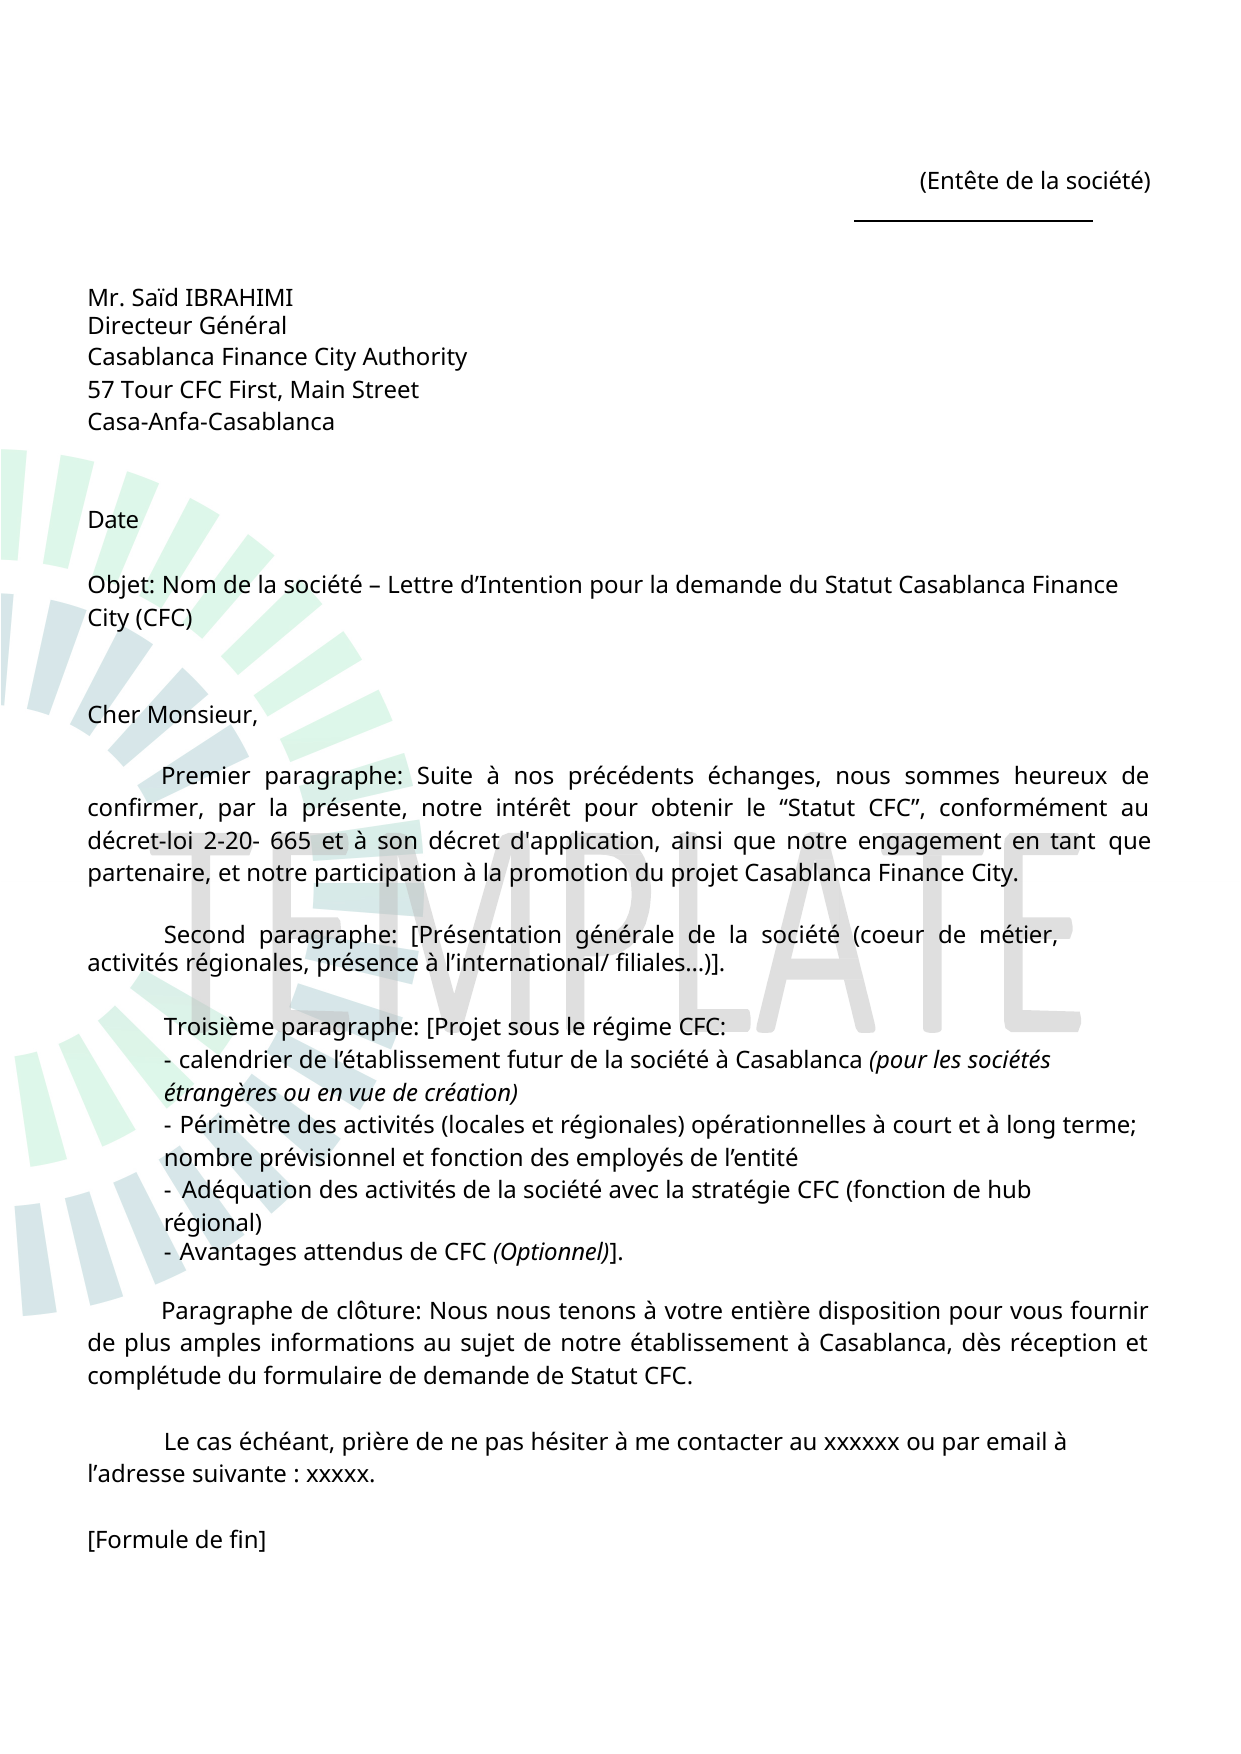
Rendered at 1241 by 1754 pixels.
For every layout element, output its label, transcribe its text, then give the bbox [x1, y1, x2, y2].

text Mr. Saïd IBRAHIMI [87, 284, 1165, 312]
text Casablanca Finance City Authority [87, 340, 575, 372]
picture [1, 210, 1240, 1575]
list calendrier de l’établissement futur de la société à Casablanca (pour les sociétés étrangères ou en vue de création) [163, 1043, 1148, 1108]
text Premier paragraphe: Suite à nos précédents échanges, nous sommes heureux de confirmer, par la présente, notre intérêt pour obtenir le “Statut CFC”, conformément au décret-loi 2-20- 665 et à son décret d'application, ainsi que notre engagement en tant que partenaire, et notre participation à la promotion du projet Casablanca Finance City. [87, 758, 1151, 889]
text Cher Monsieur, [87, 698, 1165, 731]
text Casa-Anfa-Casablanca [87, 405, 575, 438]
text (Entête de la société) [75, 164, 1151, 196]
text Objet: Nom de la société – Lettre d’Intention pour la demande du Statut Casablanca Finance City (CFC) [87, 568, 1165, 633]
text [Formule de fin] [87, 1523, 581, 1555]
text 57 Tour CFC First, Main Street [87, 372, 575, 405]
text Troisième paragraphe: [Projet sous le régime CFC: [163, 1010, 1165, 1042]
text Directeur Général [87, 312, 1165, 340]
text Paragraphe de clôture: Nous nous tenons à votre entière disposition pour vous fournir de plus amples informations au sujet de notre établissement à Casablanca, dès réception et complétude du formulaire de demande de Statut CFC. [87, 1294, 1150, 1391]
list Périmètre des activités (locales et régionales) opérationnelles à court et à long terme; nombre prévisionnel et fonction des employés de l’entité [163, 1108, 1149, 1173]
text Date [87, 503, 447, 536]
text Second paragraphe: [Présentation générale de la société (coeur de métier, [163, 922, 1165, 949]
list Adéquation des activités de la société avec la stratégie CFC (fonction de hub régional) [163, 1173, 1125, 1238]
text Le cas échéant, prière de ne pas hésiter à me contacter au xxxxxx ou par email à [163, 1424, 1165, 1457]
text activités régionales, présence à l’international/ filiales…)]. [87, 949, 1165, 977]
text l’adresse suivante : xxxxx. [87, 1457, 581, 1490]
list Avantages attendus de CFC (Optionnel)]. [163, 1238, 1165, 1266]
